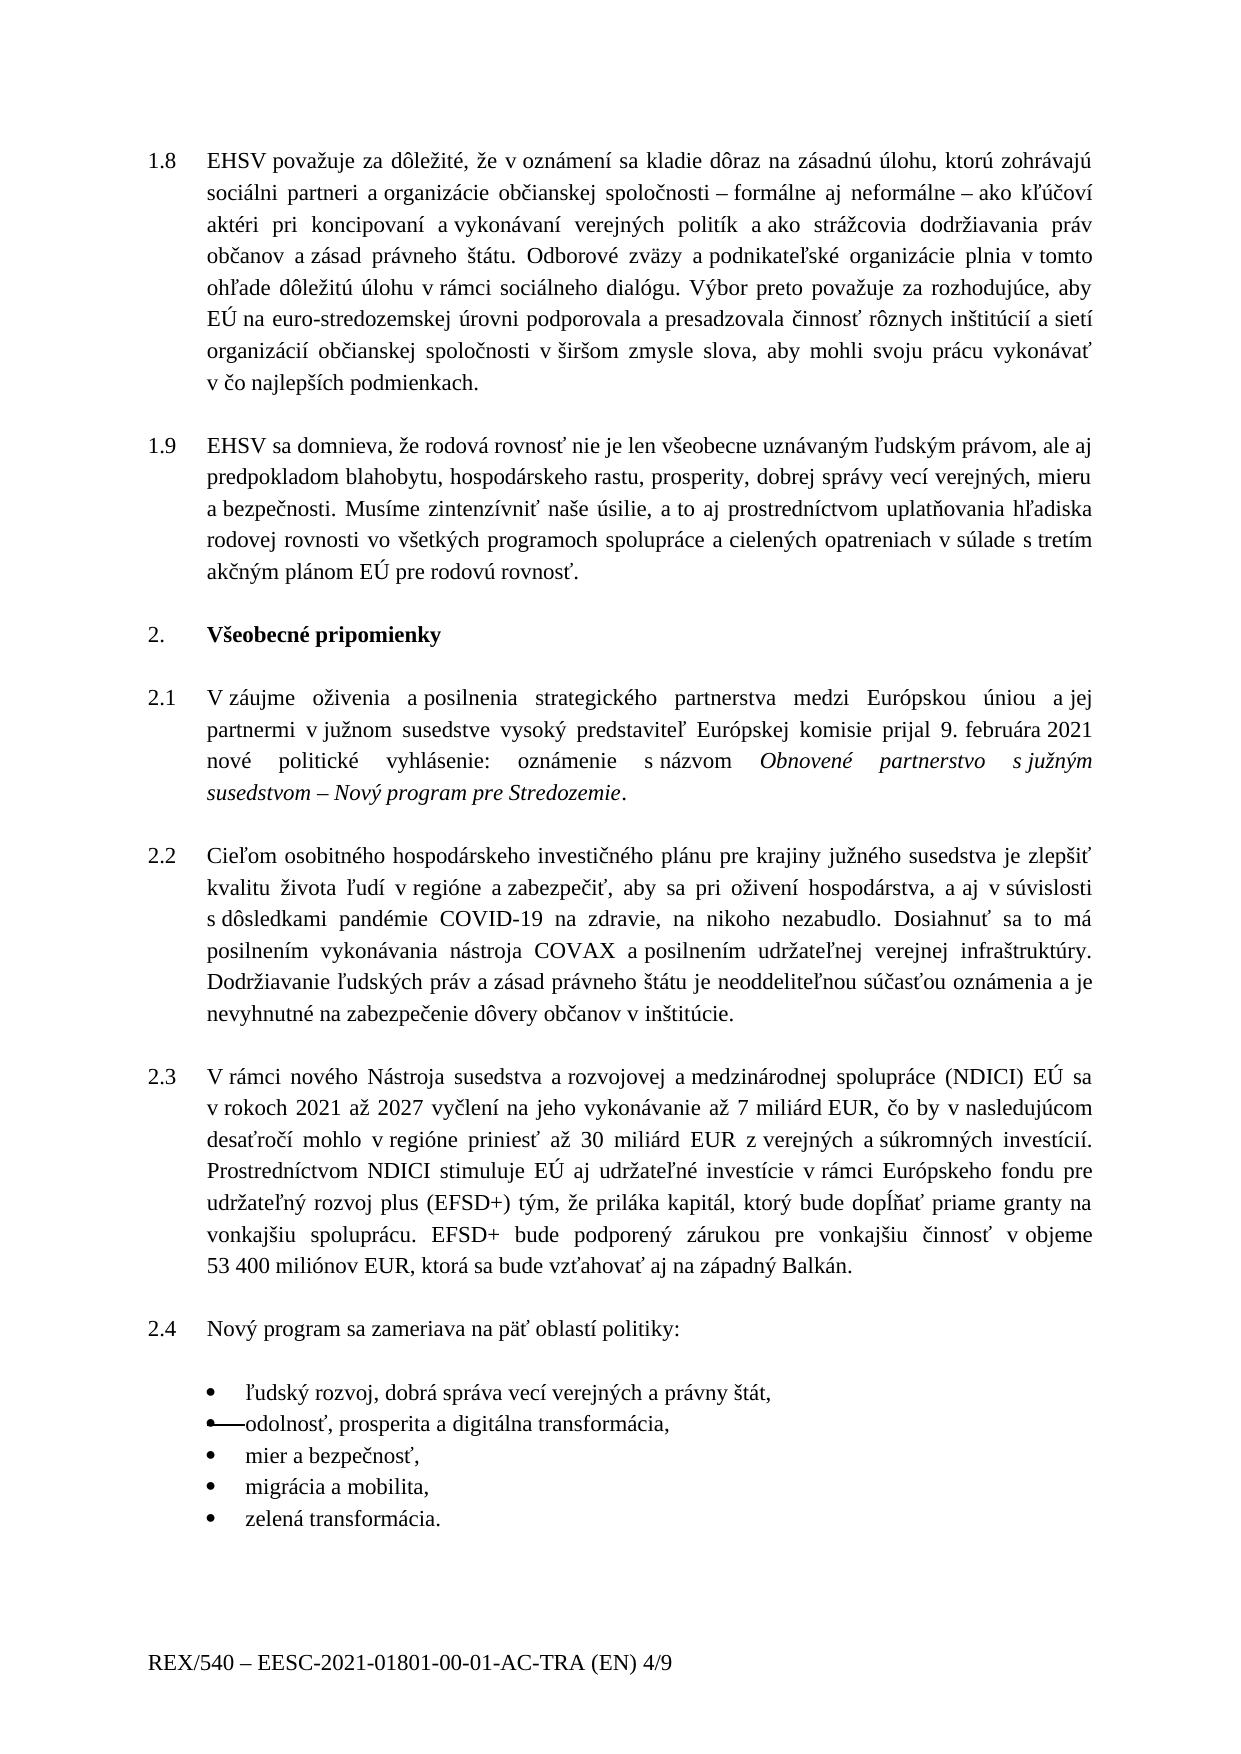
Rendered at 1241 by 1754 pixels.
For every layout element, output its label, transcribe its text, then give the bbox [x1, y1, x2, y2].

subtitle ľudský rozvoj, dobrá správa vecí verejných a právny štát, [207, 1378, 1093, 1405]
subtitle Všeobecné pripomienky [148, 621, 1093, 647]
subtitle odolnosť, prosperita a digitálna transformácia, [207, 1410, 1093, 1436]
subtitle EHSV považuje za dôležité, že v oznámení sa kladie dôraz na zásadnú úlohu, ktorú zohrávajú sociálni partneri a organizácie občianskej spoločnosti – formálne aj neformálne – ako kľúčoví aktéri pri koncipovaní a vykonávaní verejných politík a ako strážcovia dodržiavania práv občanov a zásad právneho štátu. Odborové zväzy a podnikateľské organizácie plnia v tomto ohľade dôležitú úlohu v rámci sociálneho dialógu. Výbor preto považuje za rozhodujúce, aby EÚ na euro-stredozemskej úrovni podporovala a presadzovala činnosť rôznych inštitúcií a sietí organizácií občianskej spoločnosti v širšom zmysle slova, aby mohli svoju prácu vykonávať v čo najlepších podmienkach. [148, 148, 1093, 395]
subtitle mier a bezpečnosť, [207, 1442, 1093, 1468]
subtitle migrácia a mobilita, [207, 1473, 1093, 1499]
subtitle zelená transformácia. [207, 1505, 1093, 1531]
subtitle V záujme oživenia a posilnenia strategického partnerstva medzi Európskou úniou a jej partnermi v južnom susedstve vysoký predstaviteľ Európskej komisie prijal 9. februára 2021 nové politické vyhlásenie: oznámenie s názvom Obnovené partnerstvo s južným susedstvom – Nový program pre Stredozemie. [148, 684, 1093, 805]
subtitle V rámci nového Nástroja susedstva a rozvojovej a medzinárodnej spolupráce (NDICI) EÚ sa v rokoch 2021 až 2027 vyčlení na jeho vykonávanie až 7 miliárd EUR, čo by v nasledujúcom desaťročí mohlo v regióne priniesť až 30 miliárd EUR z verejných a súkromných investícií. Prostredníctvom NDICI stimuluje EÚ aj udržateľné investície v rámci Európskeho fondu pre udržateľný rozvoj plus (EFSD+) tým, že priláka kapitál, ktorý bude dopĺňať priame granty na vonkajšiu spoluprácu. EFSD+ bude podporený zárukou pre vonkajšiu činnosť v objeme 53 400 miliónov EUR, ktorá sa bude vzťahovať aj na západný Balkán. [148, 1063, 1093, 1279]
subtitle Cieľom osobitného hospodárskeho investičného plánu pre krajiny južného susedstva je zlepšiť kvalitu života ľudí v regióne a zabezpečiť, aby sa pri oživení hospodárstva, a aj v súvislosti s dôsledkami pandémie COVID-19 na zdravie, na nikoho nezabudlo. Dosiahnuť sa to má posilnením vykonávania nástroja COVAX a posilnením udržateľnej verejnej infraštruktúry. Dodržiavanie ľudských práv a zásad právneho štátu je neoddeliteľnou súčasťou oznámenia a je nevyhnutné na zabezpečenie dôvery občanov v inštitúcie. [148, 842, 1093, 1026]
subtitle EHSV sa domnieva, že rodová rovnosť nie je len všeobecne uznávaným ľudským právom, ale aj predpokladom blahobytu, hospodárskeho rastu, prosperity, dobrej správy vecí verejných, mieru a bezpečnosti. Musíme zintenzívniť naše úsilie, a to aj prostredníctvom uplatňovania hľadiska rodovej rovnosti vo všetkých programoch spolupráce a cielených opatreniach v súlade s tretím akčným plánom EÚ pre rodovú rovnosť. [148, 432, 1093, 584]
subtitle Nový program sa zameriava na päť oblastí politiky: [148, 1315, 1093, 1342]
